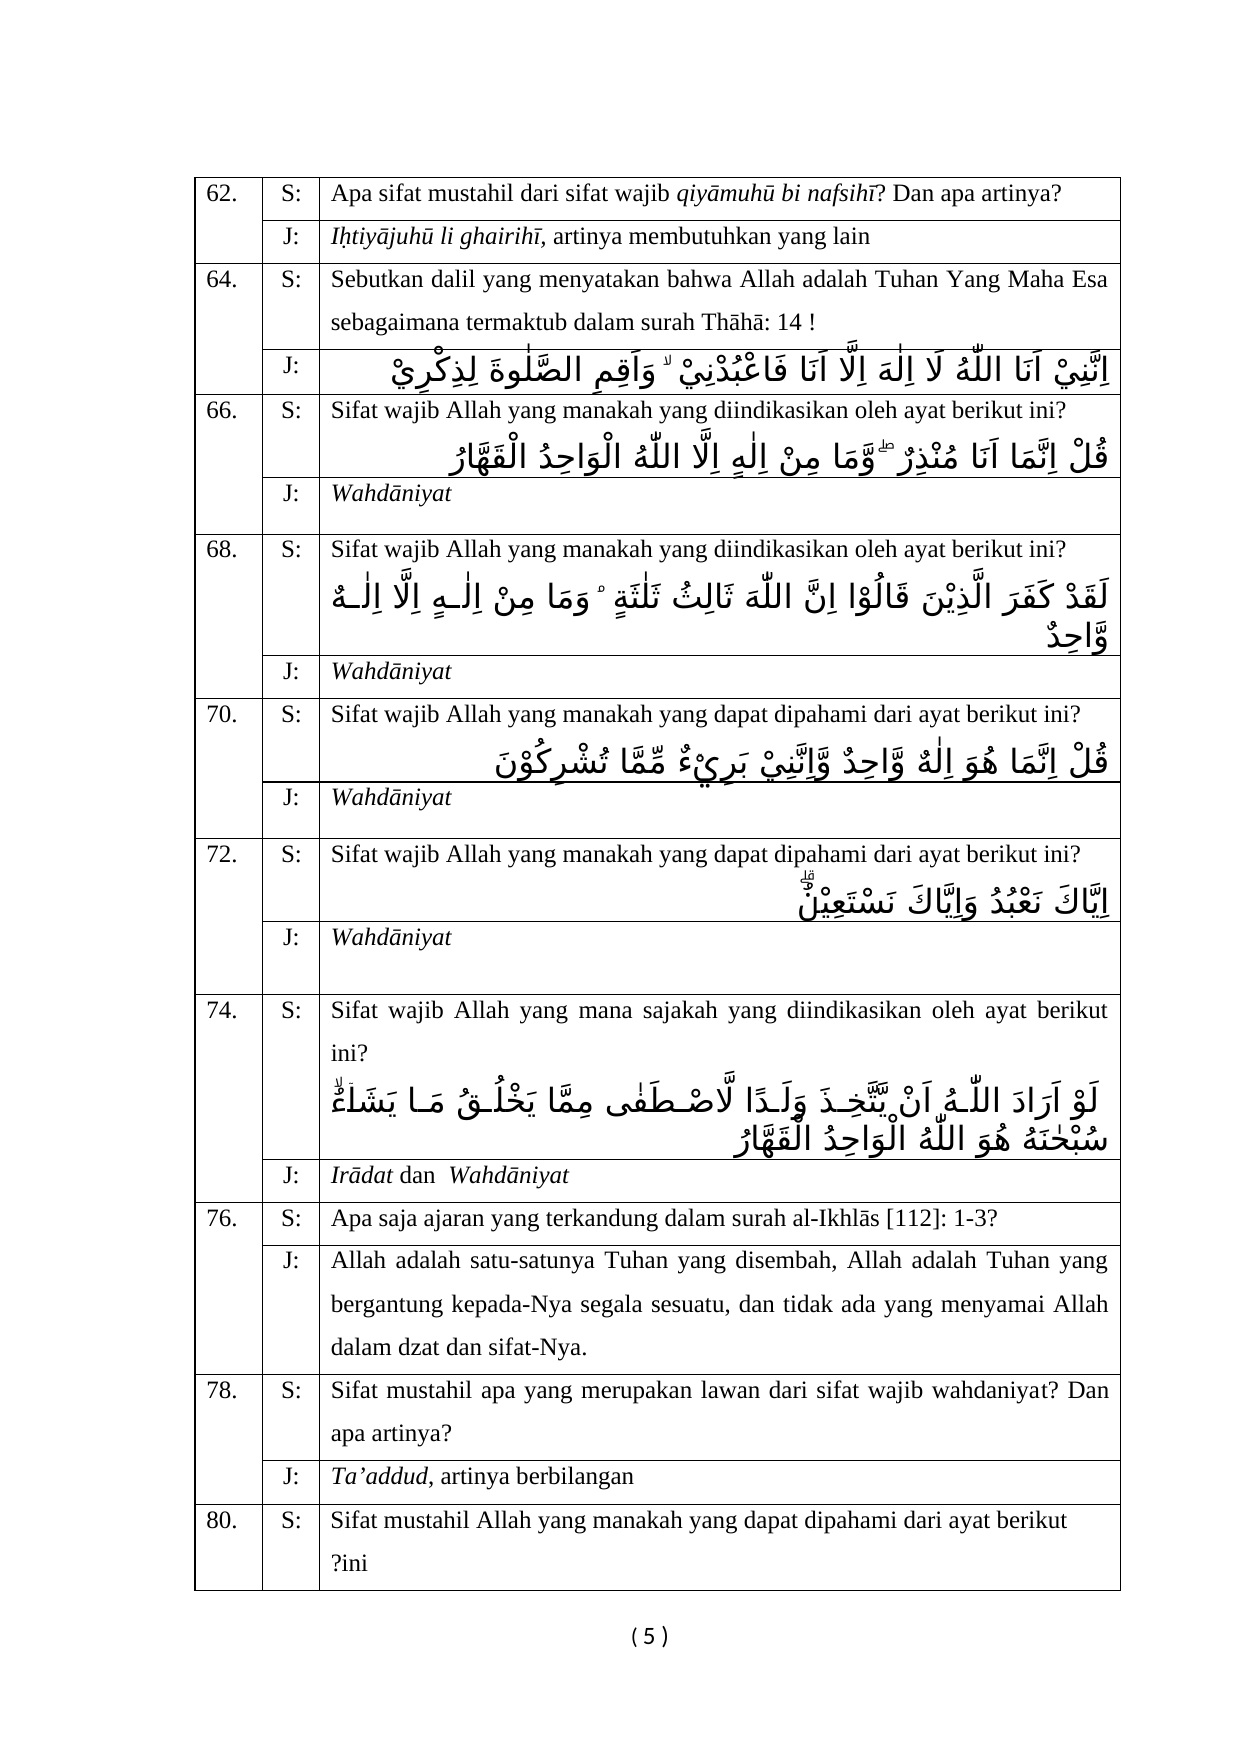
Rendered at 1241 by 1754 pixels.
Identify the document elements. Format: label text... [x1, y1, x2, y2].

table_cell Sebutkan dalil yang menyatakan bahwa Allah adalah Tuhan Yang Maha Esa sebagaimana termaktub dalam surah Thāhā: 14 ! [320, 264, 1120, 349]
table_cell اِنَّنِيْ اَنَا اللّٰهُ لَا اِلٰهَ اِلَّا اَنَا فَاعْبُدْنِيْ ۙ وَاَقِمِ الصَّلٰوةَ لِذِكْرِيْ [320, 350, 1120, 394]
table_cell [196, 995, 262, 1202]
table_cell S: [263, 264, 319, 349]
table_cell Wahdāniyat [320, 783, 1120, 838]
table_cell [196, 839, 262, 994]
table_cell Sifat wajib Allah yang mana sajakah yang diindikasikan oleh ayat berikut ini? لَوْ اَرَادَ اللّٰهُ اَنْ يَّتَّخِذَ وَلَدًا لَّاصْطَفٰى مِمَّا يَخْلُقُ مَا يَشَاۤءُۙ سُبْحٰنَهُ هُوَ اللّٰهُ الْوَاحِدُ الْقَهَّارُ [320, 995, 1120, 1159]
table_cell Ta’addud, artinya berbilangan [320, 1461, 1120, 1504]
table_cell S: [263, 699, 319, 781]
table_cell Wahdāniyat [320, 656, 1120, 698]
table_cell J: [263, 478, 319, 533]
table_cell Sifat wajib Allah yang manakah yang dapat dipahami dari ayat berikut ini? اِيَّاكَ نَعْبُدُ وَاِيَّاكَ نَسْتَعِيْنُۗ [320, 839, 1120, 921]
table_cell S: [263, 839, 319, 921]
table_cell Sifat wajib Allah yang manakah yang dapat dipahami dari ayat berikut ini? قُلْ اِنَّمَا هُوَ اِلٰهٌ وَّاحِدٌ وَّاِنَّنِيْ بَرِيْۤءٌ مِّمَّا تُشْرِكُوْنَ [320, 699, 1120, 781]
table_cell S: [263, 995, 319, 1159]
table_cell J: [263, 656, 319, 698]
table_cell Irādat dan Wahdāniyat [320, 1160, 1120, 1202]
table_cell S: [263, 535, 319, 655]
table_cell [196, 1505, 262, 1590]
table_cell Iḥtiyājuhū li ghairihī, artinya membutuhkan yang lain [320, 221, 1120, 263]
table_cell Sifat wajib Allah yang manakah yang diindikasikan oleh ayat berikut ini? قُلْ اِنَّمَا اَنَا مُنْذِرٌ ۖ وَّمَا مِنْ اِلٰهٍ اِلَّا اللّٰهُ الْوَاحِدُ الْقَهَّارُ [320, 395, 1120, 477]
table_cell Wahdāniyat [320, 478, 1120, 533]
table_cell [196, 535, 262, 698]
table_cell Sifat mustahil apa yang merupakan lawan dari sifat wajib wahdaniyat? Dan apa artinya? [320, 1375, 1120, 1460]
table_cell J: [263, 1461, 319, 1504]
table_cell J: [263, 1160, 319, 1202]
table_cell J: [263, 1246, 319, 1374]
table_cell Allah adalah satu-satunya Tuhan yang disembah, Allah adalah Tuhan yang bergantung kepada-Nya segala sesuatu, dan tidak ada yang menyamai Allah dalam dzat dan sifat-Nya. [320, 1246, 1120, 1374]
table_cell J: [263, 221, 319, 263]
table_cell S: [263, 395, 319, 477]
table_cell Apa sifat mustahil dari sifat wajib qiyāmuhū bi nafsihī? Dan apa artinya? [320, 178, 1120, 220]
table_cell S: [263, 1375, 319, 1460]
table_cell [196, 699, 262, 838]
table_cell J: [263, 922, 319, 994]
table_cell [196, 395, 262, 533]
table_cell [196, 1203, 262, 1374]
table_cell S: [263, 1505, 319, 1590]
table_cell Wahdāniyat [320, 922, 1120, 994]
table_cell J: [263, 783, 319, 838]
table_cell S: [263, 178, 319, 220]
table_cell Apa saja ajaran yang terkandung dalam surah al-Ikhlās [112]: 1-3? [320, 1203, 1120, 1244]
table_cell Sifat wajib Allah yang manakah yang diindikasikan oleh ayat berikut ini? لَقَدْ كَفَرَ الَّذِيْنَ قَالُوْا اِنَّ اللّٰهَ ثَالِثُ ثَلٰثَةٍ ۘ وَمَا مِنْ اِلٰهٍ اِلَّا اِلٰهٌ وَّاحِدٌ [320, 535, 1120, 655]
table_cell [196, 264, 262, 394]
table_cell J: [263, 350, 319, 394]
table_cell [196, 178, 262, 263]
table_cell S: [263, 1203, 319, 1244]
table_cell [320, 1505, 1120, 1590]
table_cell [196, 1375, 262, 1504]
